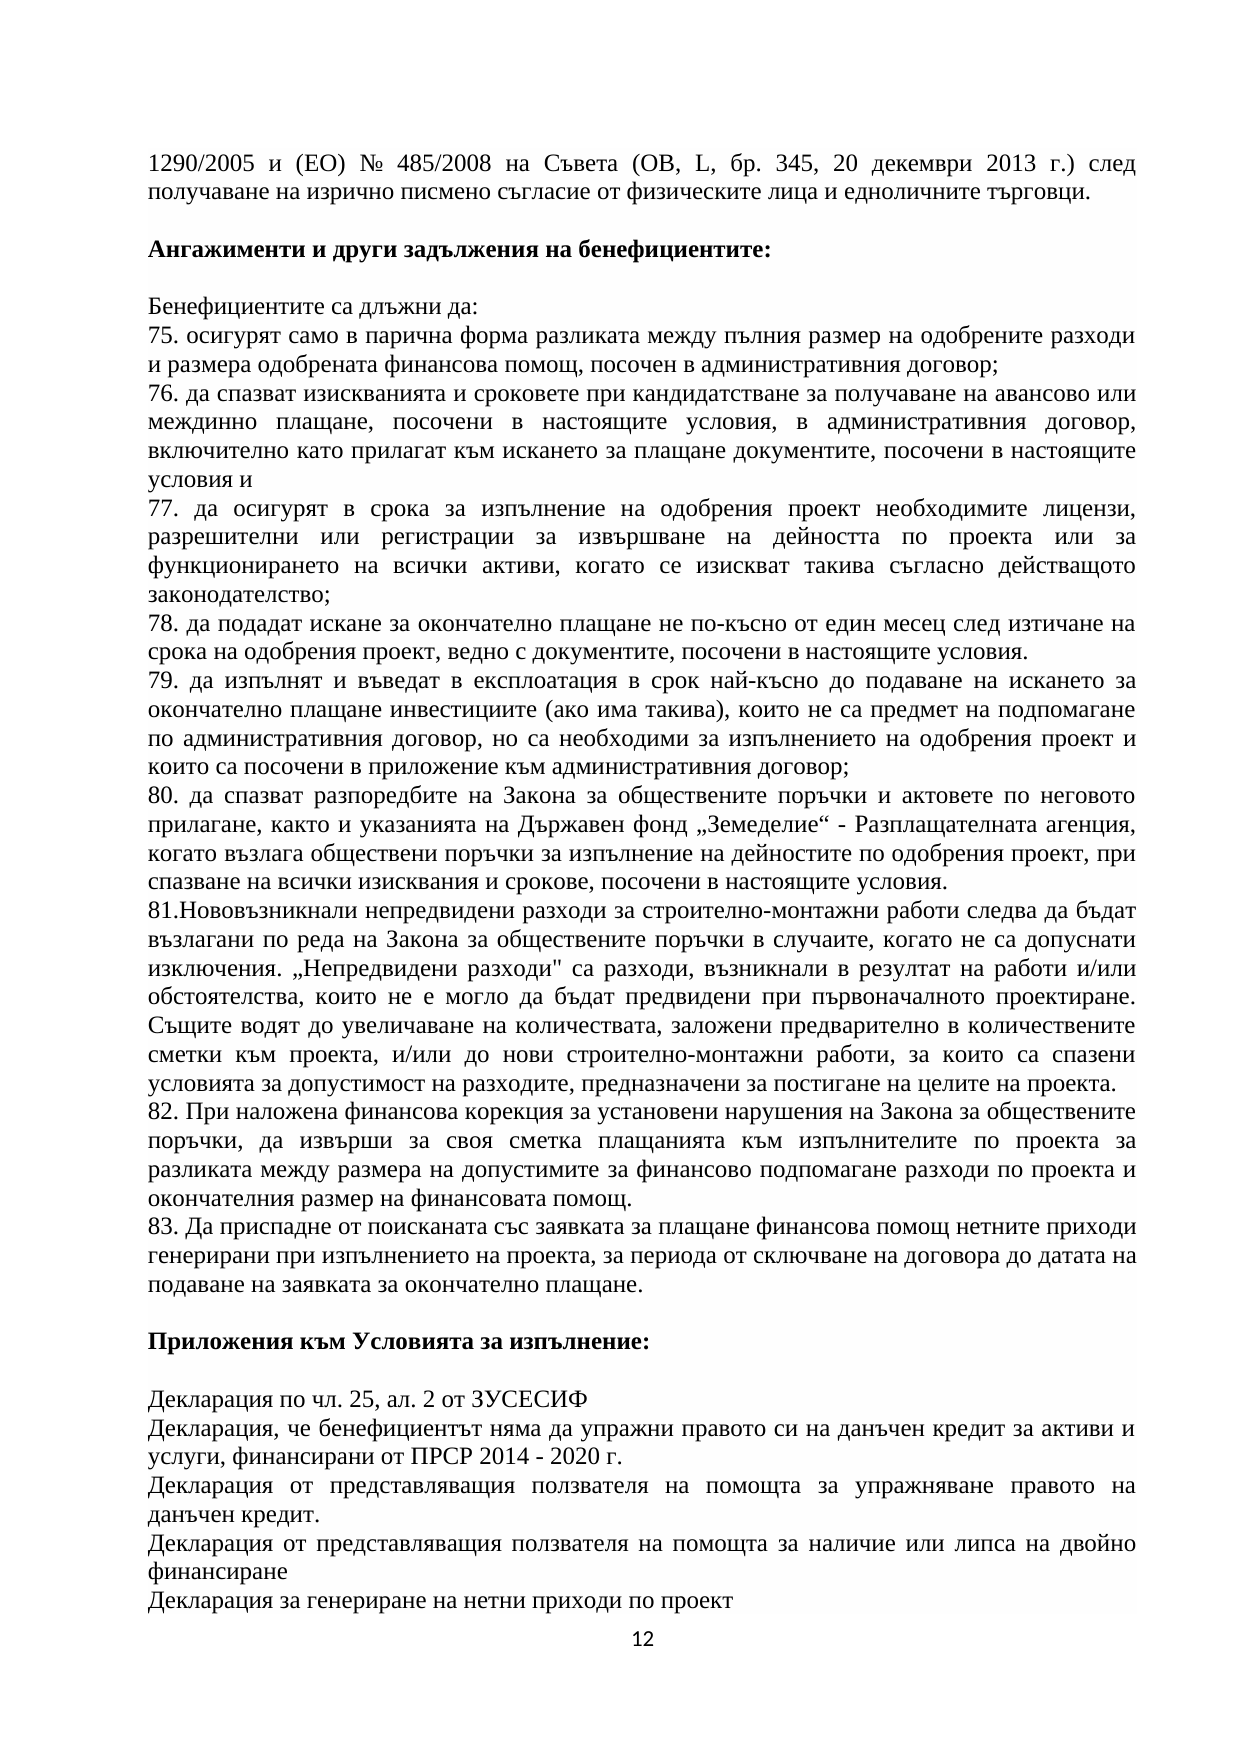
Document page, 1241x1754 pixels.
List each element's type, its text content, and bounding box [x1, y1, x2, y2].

text Декларация по чл. 25, ал. 2 от ЗУСЕСИФ [148, 1384, 1137, 1413]
text 79. да изпълнят и въведат в експлоатация в срок най-късно до подаване на искането за окончателно плащане инвестициите (ако има такива), които не са предмет на подпомагане по административния договор, но са необходими за изпълнението на одобрения проект и които са посочени в приложение към административния договор; [148, 665, 1137, 780]
text 82. При наложена финансова корекция за установени нарушения на Закона за обществените поръчки, да извърши за своя сметка плащанията към изпълнителите по проекта за разликата между размера на допустимите за финансово подпомагане разходи по проекта и окончателния размер на финансовата помощ. [148, 1096, 1137, 1211]
text Ангажименти и други задължения на бенефициентите: [148, 234, 1137, 263]
text Декларация за генериране на нетни приходи по проект [148, 1585, 1137, 1614]
text Приложения към Условията за изпълнение: [148, 1326, 1137, 1355]
text 80. да спазват разпоредбите на Закона за обществените поръчки и актовете по неговото прилагане, както и указанията на Държавен фонд „Земеделие“ - Разплащателната агенция, когато възлага обществени поръчки за изпълнение на дейностите по одобрения проект, при спазване на всички изисквания и срокове, посочени в настоящите условия. [148, 780, 1137, 895]
text 77. да осигурят в срока за изпълнение на одобрения проект необходимите лицензи, разрешителни или регистрации за извършване на дейността по проекта или за функционирането на всички активи, когато се изискват такива съгласно действащото законодателство; [148, 493, 1137, 608]
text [148, 148, 1137, 205]
text 78. да подадат искане за окончателно плащане не по-късно от един месец след изтичане на срока на одобрения проект, ведно с документите, посочени в настоящите условия. [148, 608, 1137, 665]
text Декларация от представляващия ползвателя на помощта за наличие или липса на двойно финансиране [148, 1528, 1137, 1585]
text 75. осигурят само в парична форма разликата между пълния размер на одобрените разходи и размера одобрената финансова помощ, посочен в административния договор; [148, 320, 1137, 378]
text Декларация от представляващия ползвателя на помощта за упражняване правото на данъчен кредит. [148, 1470, 1137, 1528]
text 81.Нововъзникнали непредвидени разходи за строително-монтажни работи следва да бъдат възлагани по реда на Закона за обществените поръчки в случаите, когато не са допуснати изключения. „Непредвидени разходи" са разходи, възникнали в резултат на работи и/или обстоятелства, които не е могло да бъдат предвидени при първоначалното проектиране. Същите водят до увеличаване на количествата, заложени предварително в количествените сметки към проекта, и/или до нови строително-монтажни работи, за които са спазени условията за допустимост на разходите, предназначени за постигане на целите на проекта. [148, 895, 1137, 1096]
text 76. да спазват изискванията и сроковете при кандидатстване за получаване на авансово или междинно плащане, посочени в настоящите условия, в административния договор, включително като прилагат към искането за плащане документите, посочени в настоящите условия и [148, 378, 1137, 493]
text 83. Да приспадне от поисканата със заявката за плащане финансова помощ нетните приходи генерирани при изпълнението на проекта, за периода от сключване на договора до датата на подаване на заявката за окончателно плащане. [148, 1211, 1137, 1298]
text Декларация, че бенефициентът няма да упражни правото си на данъчен кредит за активи и услуги, финансирани от ПРСР 2014 - 2020 г. [148, 1413, 1137, 1470]
text Бенефициентите са длъжни да: [148, 291, 1137, 320]
